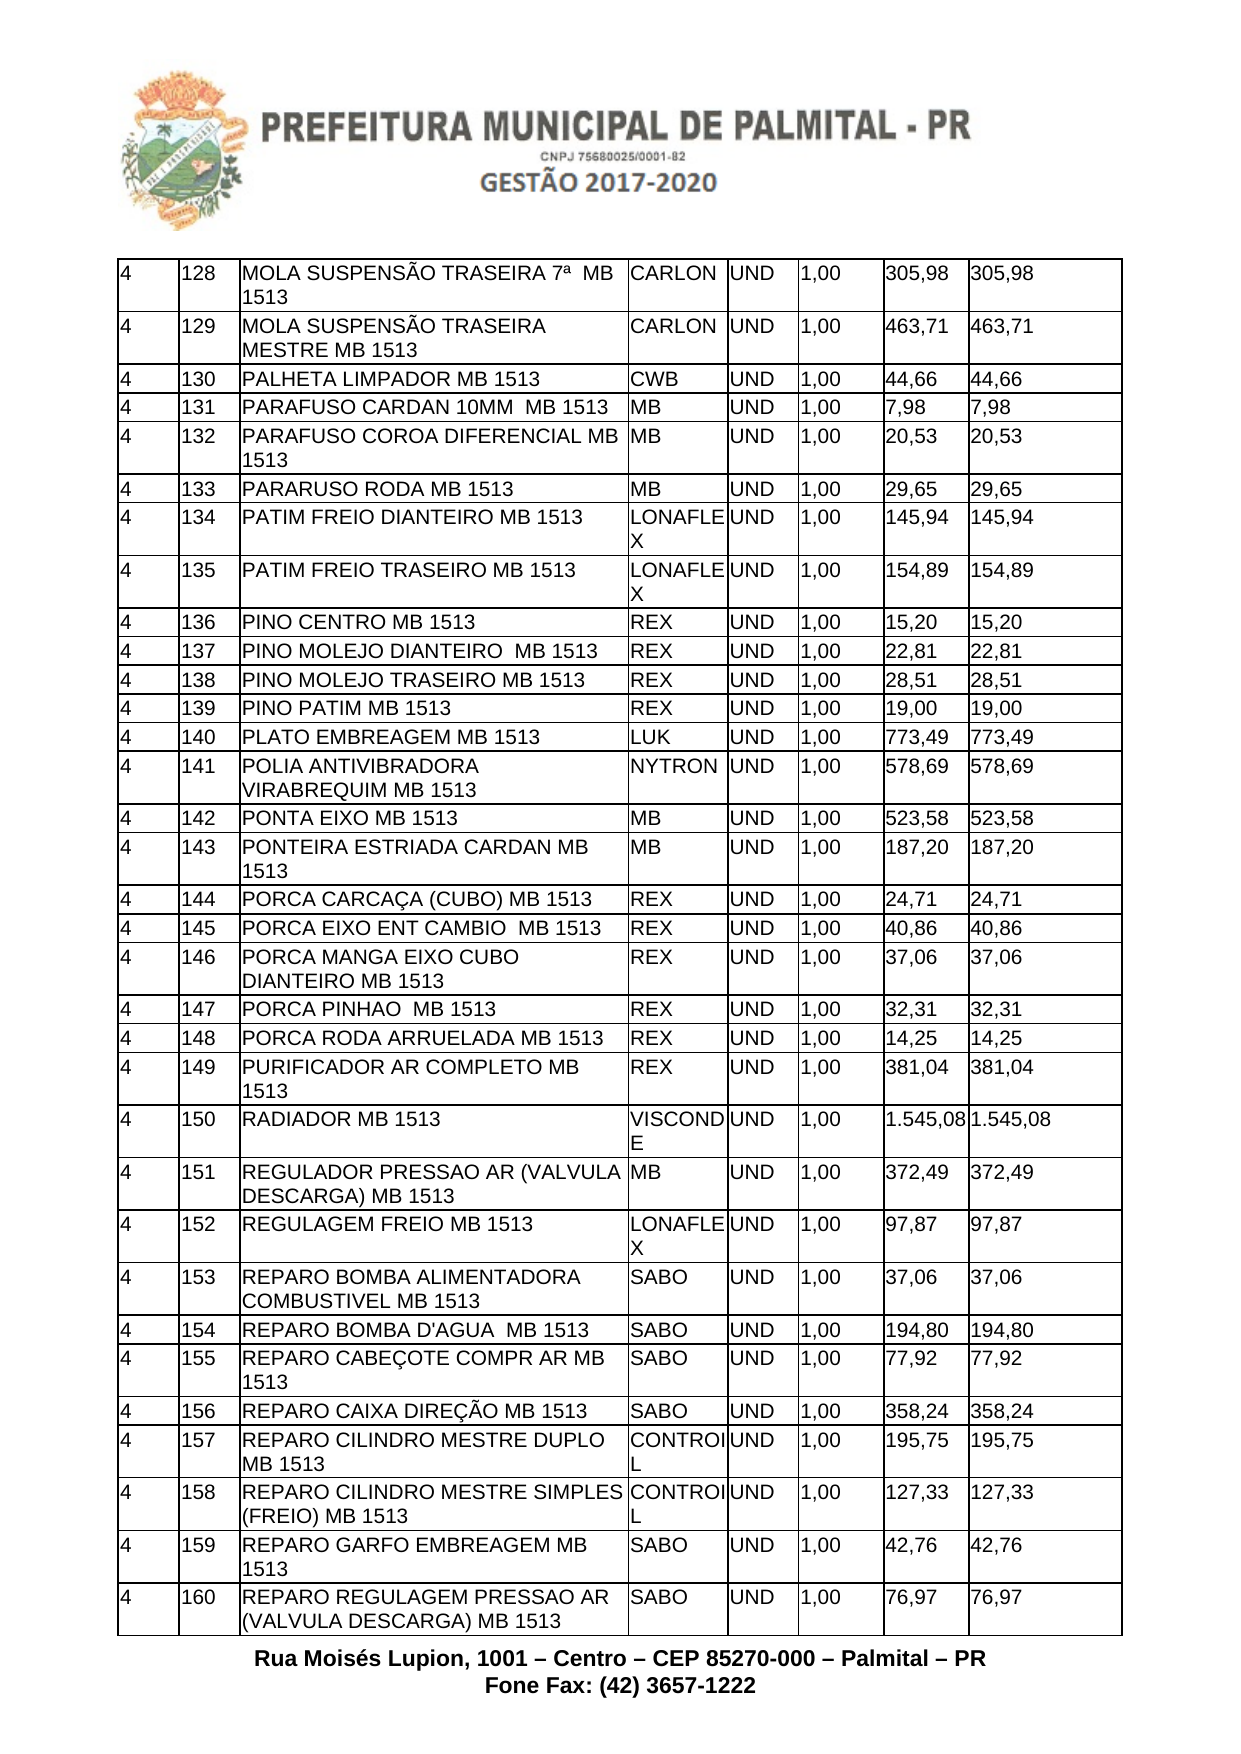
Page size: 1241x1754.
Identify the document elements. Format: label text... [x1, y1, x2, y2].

table_cell 22,81 [885, 637, 968, 664]
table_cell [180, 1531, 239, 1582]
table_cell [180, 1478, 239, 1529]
table_cell MB [629, 833, 727, 884]
table_cell PONTEIRA ESTRIADA CARDAN MB 1513 [241, 833, 628, 884]
table_cell 1,00 [799, 503, 883, 554]
table_cell 136 [180, 609, 239, 636]
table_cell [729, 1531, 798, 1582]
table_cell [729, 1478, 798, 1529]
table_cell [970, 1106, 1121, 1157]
table_cell POLIA ANTIVIBRADORA VIRABREQUIM MB 1513 [241, 752, 628, 803]
table_cell 4 [119, 312, 178, 363]
table_cell 1,00 [799, 609, 883, 636]
table_cell 381,04 [885, 1053, 968, 1104]
table_cell UND [729, 886, 798, 913]
table_cell 1,00 [799, 260, 883, 311]
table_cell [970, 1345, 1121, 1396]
table_cell 1,00 [799, 1024, 883, 1051]
table_cell PORCA MANGA EIXO CUBO DIANTEIRO MB 1513 [241, 943, 628, 994]
table_cell 28,51 [970, 666, 1121, 693]
table_cell PINO PATIM MB 1513 [241, 695, 628, 722]
table_cell 20,53 [885, 422, 968, 473]
table_cell UND [729, 365, 798, 392]
table_cell 44,66 [885, 365, 968, 392]
table_cell 29,65 [885, 475, 968, 502]
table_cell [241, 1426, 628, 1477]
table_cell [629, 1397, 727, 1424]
table_cell REX [629, 1053, 727, 1104]
table_cell PARAFUSO COROA DIFERENCIAL MB 1513 [241, 422, 628, 473]
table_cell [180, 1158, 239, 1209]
table_cell 305,98 [885, 260, 968, 311]
table_cell 141 [180, 752, 239, 803]
table_cell 140 [180, 723, 239, 750]
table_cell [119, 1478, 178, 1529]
table_cell 145,94 [970, 503, 1121, 554]
table_cell 4 [119, 666, 178, 693]
table_cell VISCONDE [629, 1106, 727, 1157]
table_cell MB [629, 422, 727, 473]
table_cell REX [629, 637, 727, 664]
table_cell 523,58 [970, 805, 1121, 832]
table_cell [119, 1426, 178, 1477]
table_cell 19,00 [970, 695, 1121, 722]
table_cell 4 [119, 503, 178, 554]
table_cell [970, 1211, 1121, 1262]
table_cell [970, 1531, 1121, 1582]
table_cell 773,49 [885, 723, 968, 750]
table_cell 463,71 [885, 312, 968, 363]
table_cell MB [629, 475, 727, 502]
table_cell PORCA CARCAÇA (CUBO) MB 1513 [241, 886, 628, 913]
table_cell 24,71 [885, 886, 968, 913]
table_cell UND [729, 695, 798, 722]
table_cell REX [629, 886, 727, 913]
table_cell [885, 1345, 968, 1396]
table_cell 1,00 [799, 422, 883, 473]
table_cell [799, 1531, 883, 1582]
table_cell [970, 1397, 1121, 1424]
table_cell MOLA SUSPENSÃO TRASEIRA 7ª MB 1513 [241, 260, 628, 311]
table_cell 523,58 [885, 805, 968, 832]
table_cell 44,66 [970, 365, 1121, 392]
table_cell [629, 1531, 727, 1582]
table_cell 1,00 [799, 915, 883, 941]
table_cell 1,00 [799, 833, 883, 884]
table_cell PORCA EIXO ENT CAMBIO MB 1513 [241, 915, 628, 941]
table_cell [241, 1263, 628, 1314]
table_cell 1,00 [799, 1106, 883, 1157]
table_cell 4 [119, 637, 178, 664]
table_cell 154,89 [970, 556, 1121, 607]
table_cell 1,00 [799, 805, 883, 832]
table_cell MOLA SUSPENSÃO TRASEIRA MESTRE MB 1513 [241, 312, 628, 363]
table_cell 4 [119, 915, 178, 941]
table_cell 7,98 [970, 394, 1121, 421]
table_cell CARLON [629, 312, 727, 363]
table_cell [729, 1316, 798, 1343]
table_cell UND [729, 637, 798, 664]
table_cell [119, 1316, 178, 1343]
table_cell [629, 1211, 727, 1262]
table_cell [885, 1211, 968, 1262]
table_cell 132 [180, 422, 239, 473]
table_cell UND [729, 1024, 798, 1051]
table_cell REX [629, 666, 727, 693]
table_cell 1,00 [799, 1053, 883, 1104]
table_cell 187,20 [970, 833, 1121, 884]
table_cell 4 [119, 996, 178, 1023]
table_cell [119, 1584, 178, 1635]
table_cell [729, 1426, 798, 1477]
table_cell PALHETA LIMPADOR MB 1513 [241, 365, 628, 392]
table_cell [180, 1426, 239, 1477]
table_cell UND [729, 723, 798, 750]
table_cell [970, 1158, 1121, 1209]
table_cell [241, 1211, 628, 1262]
table_cell 14,25 [970, 1024, 1121, 1051]
table_cell 40,86 [970, 915, 1121, 941]
table_cell PATIM FREIO DIANTEIRO MB 1513 [241, 503, 628, 554]
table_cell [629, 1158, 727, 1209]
table_cell 1.545,08 [885, 1106, 968, 1157]
table_cell 154,89 [885, 556, 968, 607]
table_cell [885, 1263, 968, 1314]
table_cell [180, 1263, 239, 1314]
table_cell 32,31 [970, 996, 1121, 1023]
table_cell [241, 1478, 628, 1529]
table_cell 131 [180, 394, 239, 421]
table_cell 1,00 [799, 312, 883, 363]
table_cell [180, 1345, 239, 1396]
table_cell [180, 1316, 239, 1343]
table_cell 138 [180, 666, 239, 693]
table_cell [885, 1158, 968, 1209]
table_cell UND [729, 752, 798, 803]
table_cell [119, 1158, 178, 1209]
table_cell 4 [119, 394, 178, 421]
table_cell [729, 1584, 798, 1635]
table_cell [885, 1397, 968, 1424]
table_cell REX [629, 609, 727, 636]
table_cell 1,00 [799, 723, 883, 750]
table_cell 14,25 [885, 1024, 968, 1051]
table_cell 145 [180, 915, 239, 941]
table_cell 40,86 [885, 915, 968, 941]
table_cell 137 [180, 637, 239, 664]
table_cell 22,81 [970, 637, 1121, 664]
table_cell 142 [180, 805, 239, 832]
table_cell 144 [180, 886, 239, 913]
table_cell PORCA RODA ARRUELADA MB 1513 [241, 1024, 628, 1051]
table_cell 15,20 [970, 609, 1121, 636]
table_cell 1,00 [799, 556, 883, 607]
table_cell PARAFUSO CARDAN 10MM MB 1513 [241, 394, 628, 421]
table_cell PURIFICADOR AR COMPLETO MB 1513 [241, 1053, 628, 1104]
table_cell 187,20 [885, 833, 968, 884]
table_cell PORCA PINHAO MB 1513 [241, 996, 628, 1023]
table_cell 134 [180, 503, 239, 554]
table_cell MB [629, 805, 727, 832]
picture [118, 59, 1004, 231]
table_cell 1,00 [799, 996, 883, 1023]
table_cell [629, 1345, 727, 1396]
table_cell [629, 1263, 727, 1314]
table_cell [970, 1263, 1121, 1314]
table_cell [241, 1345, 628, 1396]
table_cell UND [729, 475, 798, 502]
table_cell REX [629, 695, 727, 722]
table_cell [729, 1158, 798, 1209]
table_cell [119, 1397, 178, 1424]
table_cell 4 [119, 260, 178, 311]
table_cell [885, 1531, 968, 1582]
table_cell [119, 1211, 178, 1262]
table_cell PARARUSO RODA MB 1513 [241, 475, 628, 502]
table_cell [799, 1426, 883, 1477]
table_cell 133 [180, 475, 239, 502]
table_cell 305,98 [970, 260, 1121, 311]
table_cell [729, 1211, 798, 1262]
table_cell 146 [180, 943, 239, 994]
table_cell 1,00 [799, 637, 883, 664]
table_cell UND [729, 915, 798, 941]
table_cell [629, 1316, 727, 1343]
table_cell 4 [119, 886, 178, 913]
table_cell PINO CENTRO MB 1513 [241, 609, 628, 636]
table_cell 1,00 [799, 695, 883, 722]
table_cell PLATO EMBREAGEM MB 1513 [241, 723, 628, 750]
table_cell 128 [180, 260, 239, 311]
table_cell UND [729, 609, 798, 636]
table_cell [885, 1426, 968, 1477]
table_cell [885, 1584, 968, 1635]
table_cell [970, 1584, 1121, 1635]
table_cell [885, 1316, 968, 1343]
table_cell CWB [629, 365, 727, 392]
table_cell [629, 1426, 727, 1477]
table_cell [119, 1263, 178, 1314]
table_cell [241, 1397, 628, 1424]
table_cell PATIM FREIO TRASEIRO MB 1513 [241, 556, 628, 607]
table_cell 4 [119, 609, 178, 636]
table_cell 7,98 [885, 394, 968, 421]
table_cell CARLON [629, 260, 727, 311]
table_cell UND [729, 833, 798, 884]
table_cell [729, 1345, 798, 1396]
table_cell MB [629, 394, 727, 421]
table_cell REX [629, 943, 727, 994]
table_cell UND [729, 996, 798, 1023]
table_cell LONAFLEX [629, 503, 727, 554]
table_cell 381,04 [970, 1053, 1121, 1104]
table_cell LUK [629, 723, 727, 750]
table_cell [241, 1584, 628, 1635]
table_cell 4 [119, 833, 178, 884]
table_cell 4 [119, 1024, 178, 1051]
table_cell 20,53 [970, 422, 1121, 473]
table_cell 4 [119, 805, 178, 832]
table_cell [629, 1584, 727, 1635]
table_cell 1,00 [799, 943, 883, 994]
table_cell PINO MOLEJO DIANTEIRO MB 1513 [241, 637, 628, 664]
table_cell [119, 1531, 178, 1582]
table_cell UND [729, 422, 798, 473]
table_cell 15,20 [885, 609, 968, 636]
table_cell 4 [119, 943, 178, 994]
table_cell 578,69 [885, 752, 968, 803]
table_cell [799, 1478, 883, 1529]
table_cell PINO MOLEJO TRASEIRO MB 1513 [241, 666, 628, 693]
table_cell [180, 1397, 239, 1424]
table_cell 578,69 [970, 752, 1121, 803]
table_cell UND [729, 1106, 798, 1157]
table_cell 463,71 [970, 312, 1121, 363]
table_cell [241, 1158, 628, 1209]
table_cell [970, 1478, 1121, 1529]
table_cell UND [729, 312, 798, 363]
table_cell 150 [180, 1106, 239, 1157]
table_cell 149 [180, 1053, 239, 1104]
table_cell UND [729, 503, 798, 554]
table_cell REX [629, 915, 727, 941]
table_cell 129 [180, 312, 239, 363]
table_cell 1,00 [799, 752, 883, 803]
table_cell 28,51 [885, 666, 968, 693]
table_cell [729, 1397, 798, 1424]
table_cell RADIADOR MB 1513 [241, 1106, 628, 1157]
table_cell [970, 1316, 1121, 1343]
table_cell 32,31 [885, 996, 968, 1023]
table_cell UND [729, 666, 798, 693]
table_cell 145,94 [885, 503, 968, 554]
table_cell 143 [180, 833, 239, 884]
table_cell UND [729, 1053, 798, 1104]
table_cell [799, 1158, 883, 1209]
table_cell 1,00 [799, 475, 883, 502]
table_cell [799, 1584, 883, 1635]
table_cell LONAFLEX [629, 556, 727, 607]
table_cell 4 [119, 695, 178, 722]
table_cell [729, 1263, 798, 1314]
table_cell 4 [119, 752, 178, 803]
table_cell UND [729, 805, 798, 832]
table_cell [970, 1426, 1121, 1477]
table_cell 4 [119, 1053, 178, 1104]
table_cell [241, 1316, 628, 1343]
table_cell 4 [119, 1106, 178, 1157]
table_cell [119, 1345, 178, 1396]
table_cell 139 [180, 695, 239, 722]
table_cell 773,49 [970, 723, 1121, 750]
table_cell 147 [180, 996, 239, 1023]
table_cell 130 [180, 365, 239, 392]
table_cell UND [729, 556, 798, 607]
table_cell REX [629, 1024, 727, 1051]
table_cell 4 [119, 365, 178, 392]
table_cell UND [729, 394, 798, 421]
table_cell 1,00 [799, 394, 883, 421]
table_cell 37,06 [970, 943, 1121, 994]
table_cell 4 [119, 475, 178, 502]
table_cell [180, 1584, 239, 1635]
table_cell 4 [119, 422, 178, 473]
table_cell 148 [180, 1024, 239, 1051]
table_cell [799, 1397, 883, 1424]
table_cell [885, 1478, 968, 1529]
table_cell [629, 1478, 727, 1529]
table_cell 24,71 [970, 886, 1121, 913]
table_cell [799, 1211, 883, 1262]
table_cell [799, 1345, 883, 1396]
table_cell 19,00 [885, 695, 968, 722]
table_cell 1,00 [799, 365, 883, 392]
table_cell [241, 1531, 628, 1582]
table_cell 1,00 [799, 886, 883, 913]
table_cell 37,06 [885, 943, 968, 994]
table_cell 135 [180, 556, 239, 607]
table_cell 4 [119, 723, 178, 750]
table_cell REX [629, 996, 727, 1023]
table_cell PONTA EIXO MB 1513 [241, 805, 628, 832]
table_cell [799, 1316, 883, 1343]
table_cell UND [729, 260, 798, 311]
table_cell UND [729, 943, 798, 994]
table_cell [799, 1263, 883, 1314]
table_cell 29,65 [970, 475, 1121, 502]
table_cell 4 [119, 556, 178, 607]
table_cell NYTRON [629, 752, 727, 803]
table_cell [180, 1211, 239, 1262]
table_cell 1,00 [799, 666, 883, 693]
